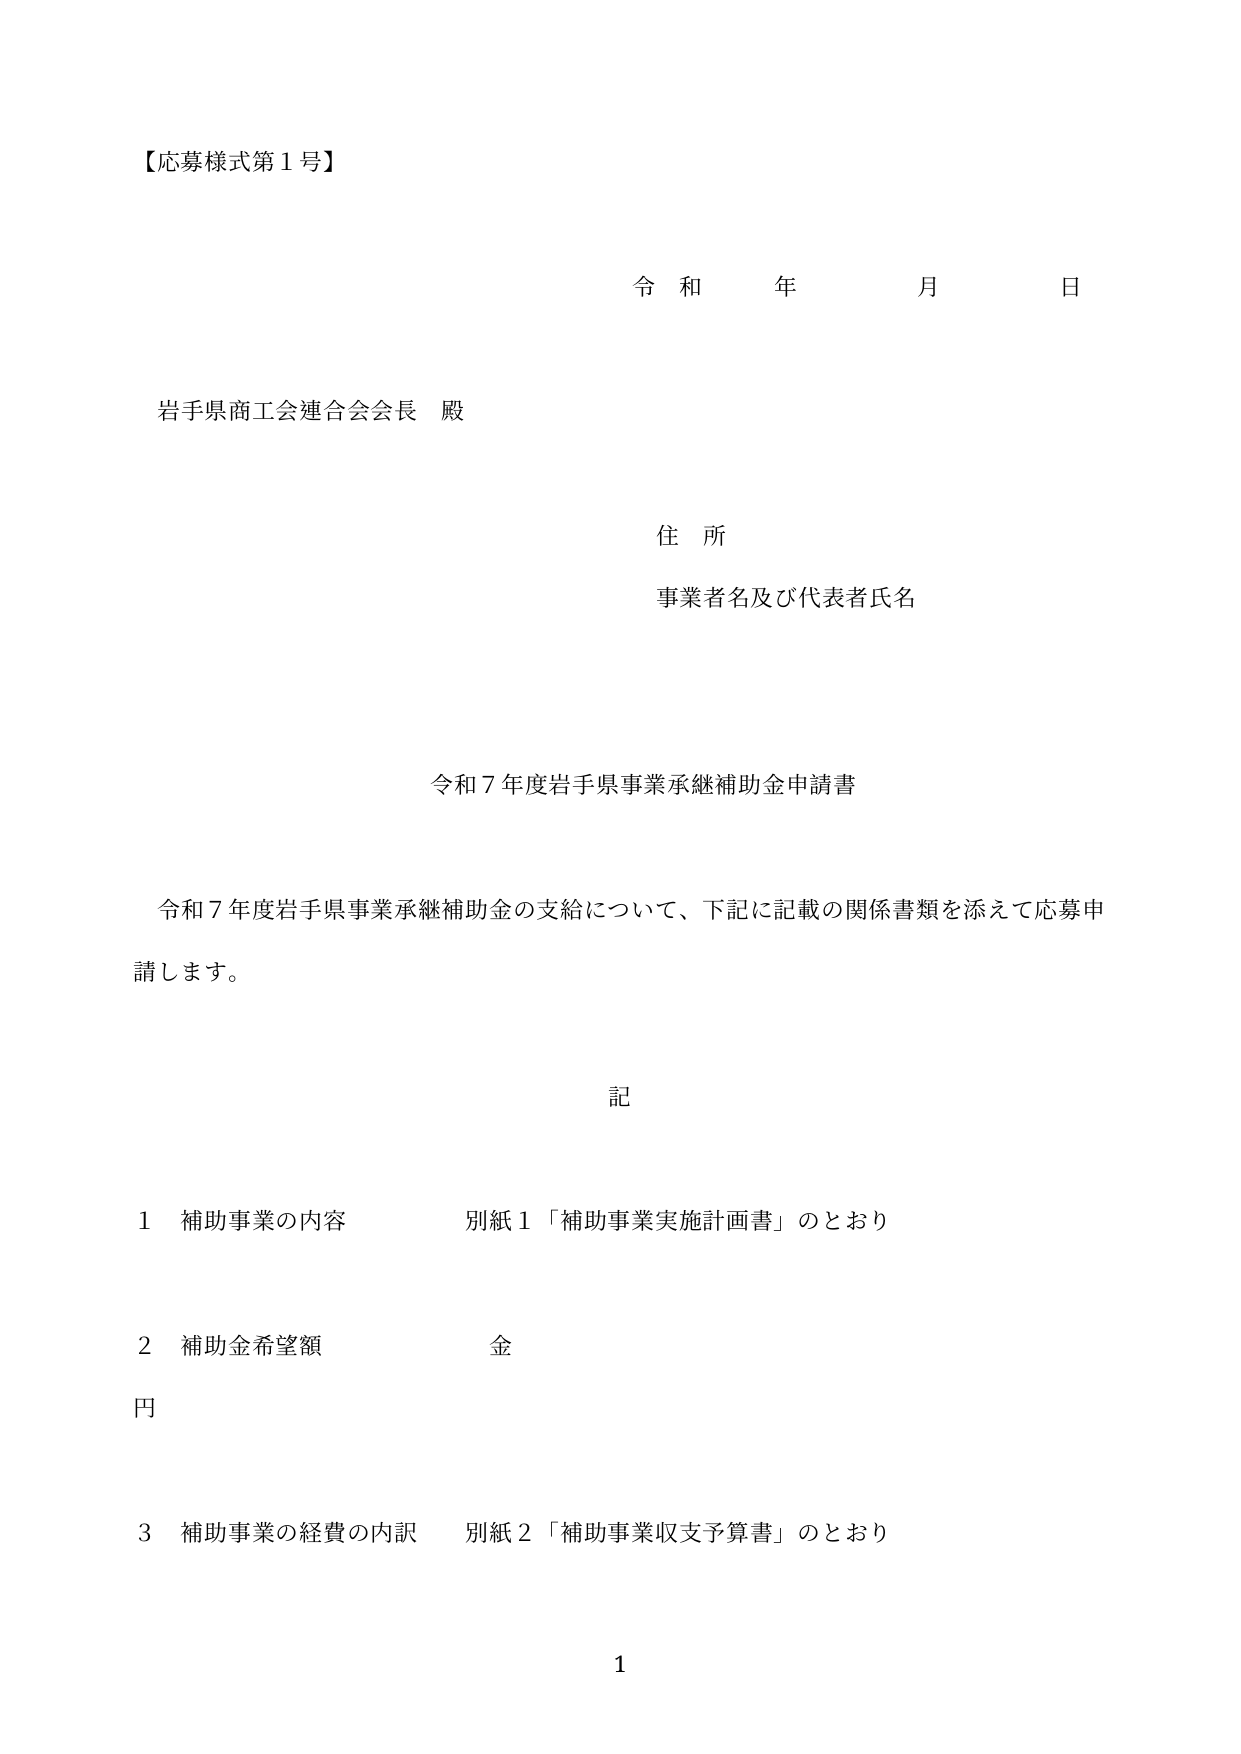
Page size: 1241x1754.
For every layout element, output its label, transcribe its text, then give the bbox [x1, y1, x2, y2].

text 令和７年度岩手県事業承継補助金の支給について、下記に記載の関係書類を添えて応募申請します。 [133, 877, 1107, 1002]
text 住 所 [133, 503, 1107, 566]
text 岩手県商工会連合会会長 殿 [133, 379, 1107, 441]
text ２ 補助金希望額 金 円 [133, 1313, 1107, 1438]
text ３ 補助事業の経費の内訳 別紙２「補助事業収支予算書」のとおり [133, 1500, 1107, 1562]
text 令和７年度岩手県事業承継補助金申請書 [133, 752, 1107, 815]
text 令和 年 月 日 [133, 254, 1107, 316]
text 事業者名及び代表者氏名 [133, 566, 1107, 628]
text １ 補助事業の内容 別紙１「補助事業実施計画書」のとおり [133, 1188, 1107, 1251]
text 【応募様式第１号】 [133, 129, 1107, 192]
text 記 [133, 1064, 1107, 1126]
